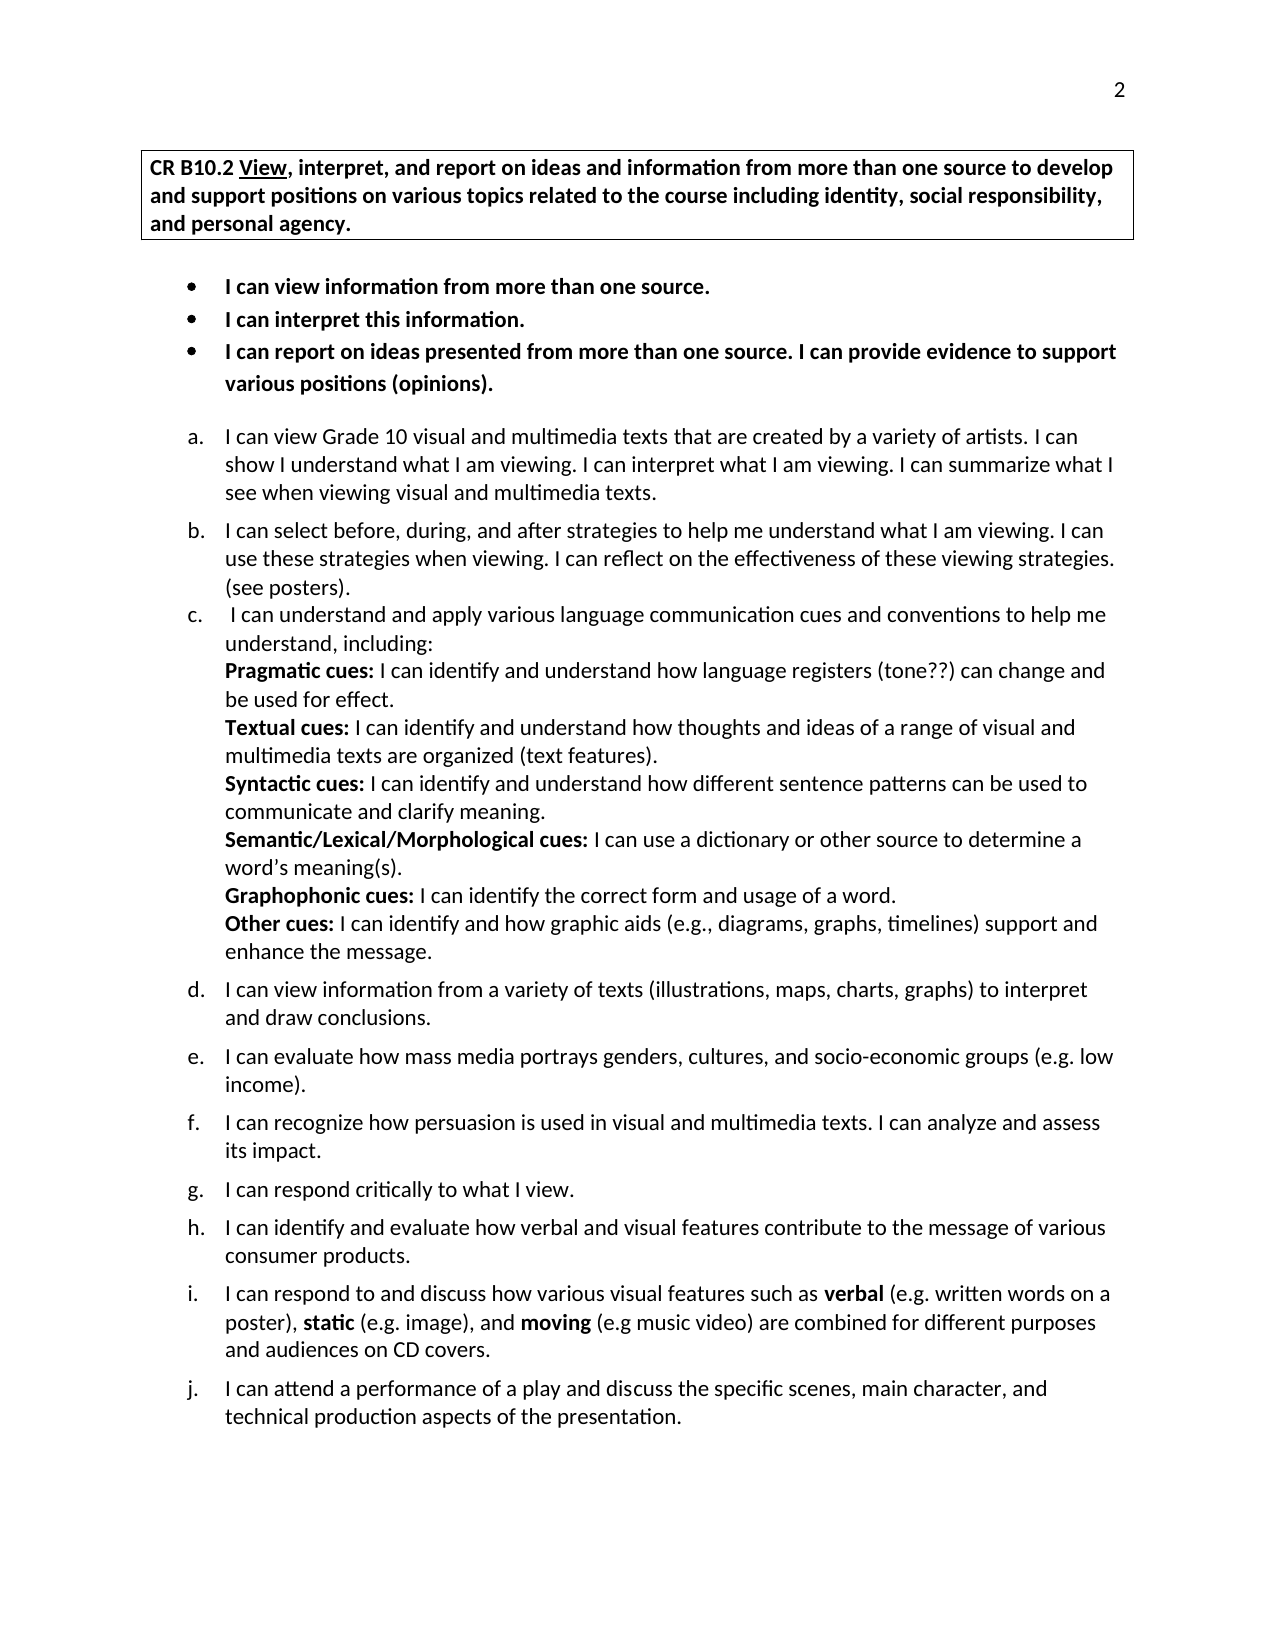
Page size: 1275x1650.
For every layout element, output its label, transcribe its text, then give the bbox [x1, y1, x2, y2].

list I can interpret this information. [187, 305, 1125, 333]
list I can identify and evaluate how verbal and visual features contribute to the message of various consumer products. [187, 1213, 1125, 1269]
list I can view information from more than one source. [187, 272, 1125, 301]
text CR B10.2 View, interpret, and report on ideas and information from more than one source to develop and support positions on various topics related to the course including identity, social responsibility, and personal agency. [142, 151, 1133, 239]
list I can respond to and discuss how various visual features such as verbal (e.g. written words on a poster), static (e.g. image), and moving (e.g music video) are combined for different purposes and audiences on CD covers. [187, 1279, 1125, 1364]
list I can respond critically to what I view. [187, 1175, 1125, 1203]
list I can evaluate how mass media portrays genders, cultures, and socio-economic groups (e.g. low income). [187, 1042, 1125, 1098]
list I can view information from a variety of texts (illustrations, maps, charts, graphs) to interpret and draw conclusions. [187, 975, 1125, 1031]
list I can view Grade 10 visual and multimedia texts that are created by a variety of artists. I can show I understand what I am viewing. I can interpret what I am viewing. I can summarize what I see when viewing visual and multimedia texts. [187, 422, 1125, 506]
list I can understand and apply various language communication cues and conventions to help me understand, including: Pragmatic cues: I can identify and understand how language registers (tone??) can change and be used for effect. Textual cues: I can identify and understand how thoughts and ideas of a range of visual and multimedia texts are organized (text features). Syntactic cues: I can identify and understand how different sentence patterns can be used to communicate and clarify meaning. Semantic/Lexical/Morphological cues: I can use a dictionary or other source to determine a word’s meaning(s). Graphophonic cues: I can identify the correct form and usage of a word. Other cues: I can identify and how graphic aids (e.g., diagrams, graphs, timelines) support and enhance the message. [187, 601, 1125, 965]
list I can select before, during, and after strategies to help me understand what I am viewing. I can use these strategies when viewing. I can reflect on the effectiveness of these viewing strategies. (see posters). [187, 517, 1125, 601]
list I can recognize how persuasion is used in visual and multimedia texts. I can analyze and assess its impact. [187, 1108, 1125, 1164]
list I can report on ideas presented from more than one source. I can provide evidence to support various positions (opinions). [187, 337, 1125, 397]
list I can attend a performance of a play and discuss the specific scenes, main character, and technical production aspects of the presentation. [187, 1374, 1125, 1430]
